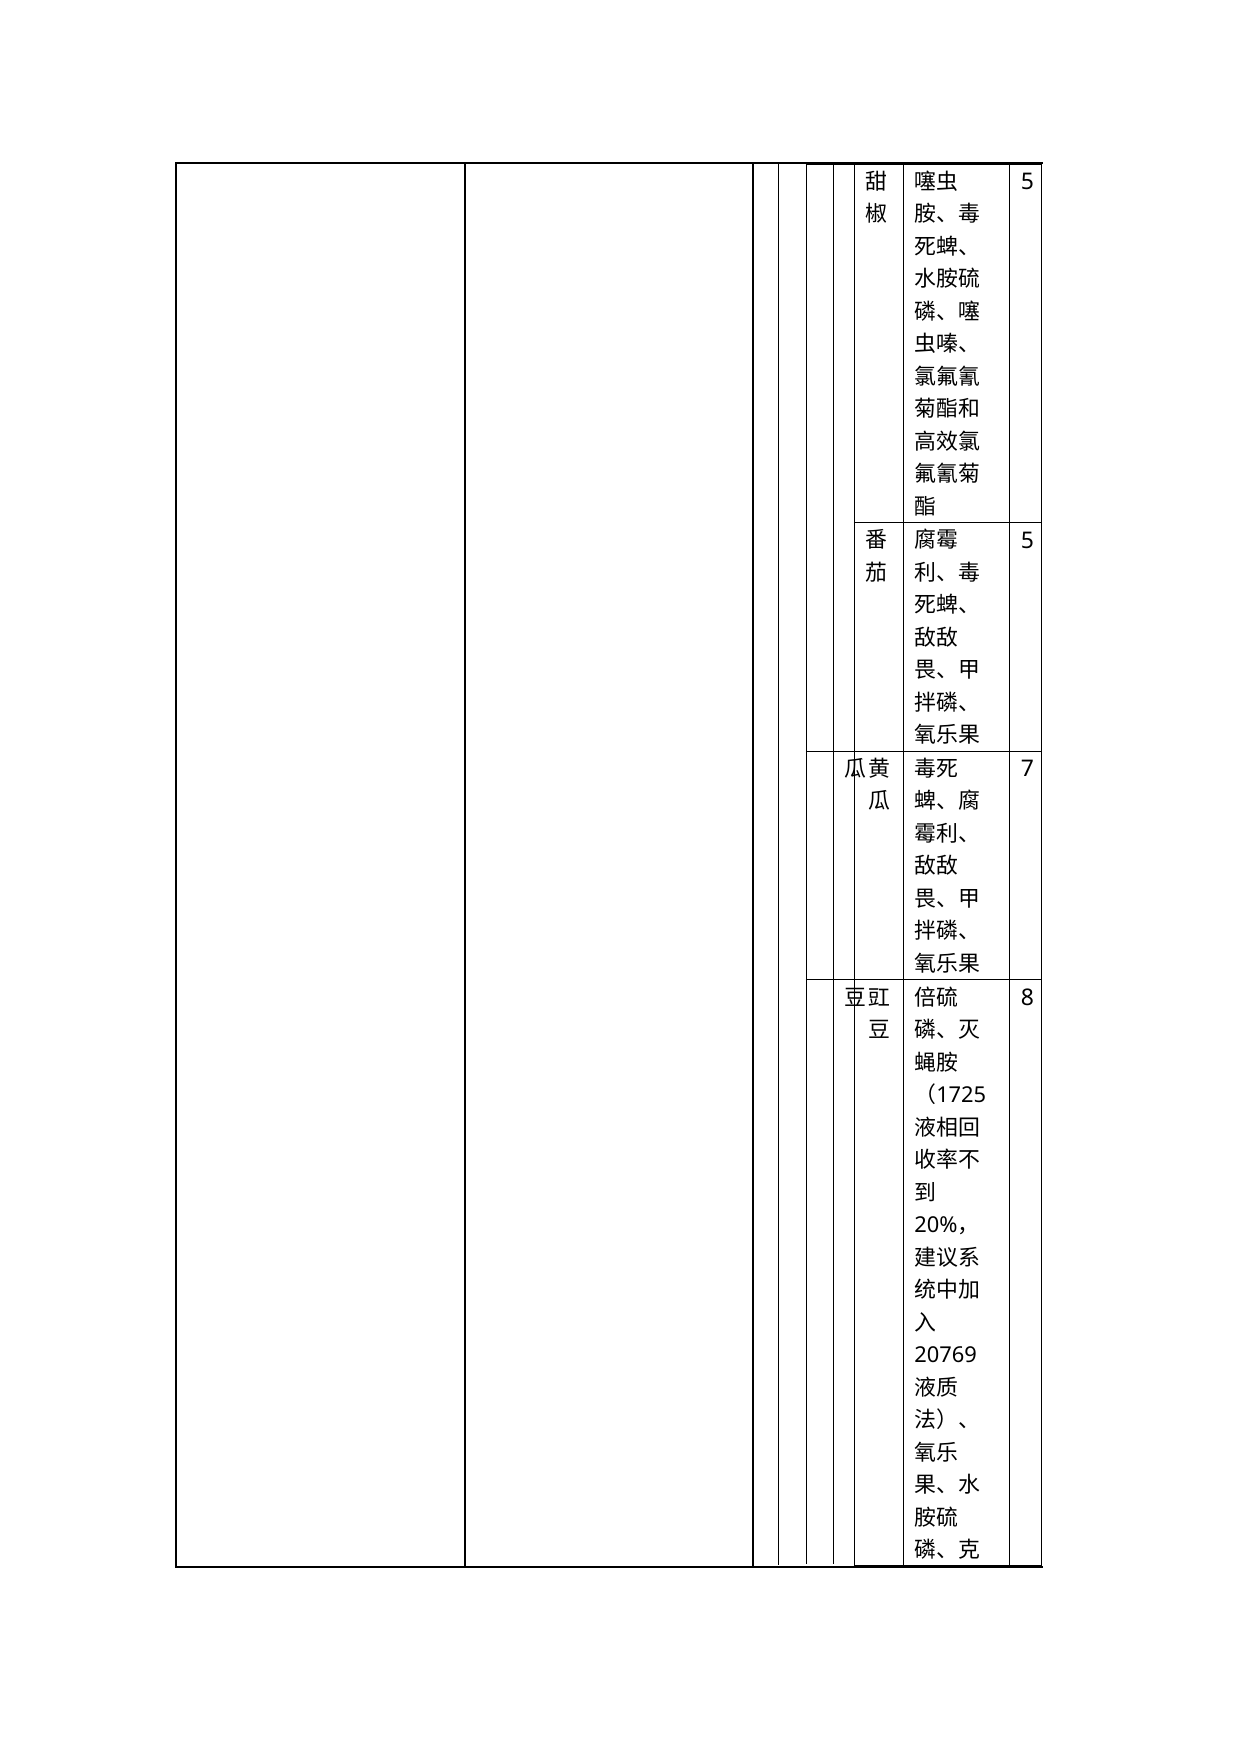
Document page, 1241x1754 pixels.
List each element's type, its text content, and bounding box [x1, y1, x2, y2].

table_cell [754, 164, 854, 1566]
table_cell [904, 165, 1009, 522]
table_cell 1 [466, 164, 752, 1566]
table_cell [177, 164, 464, 1566]
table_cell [904, 980, 1009, 1565]
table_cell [855, 165, 903, 522]
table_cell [1010, 165, 1041, 522]
